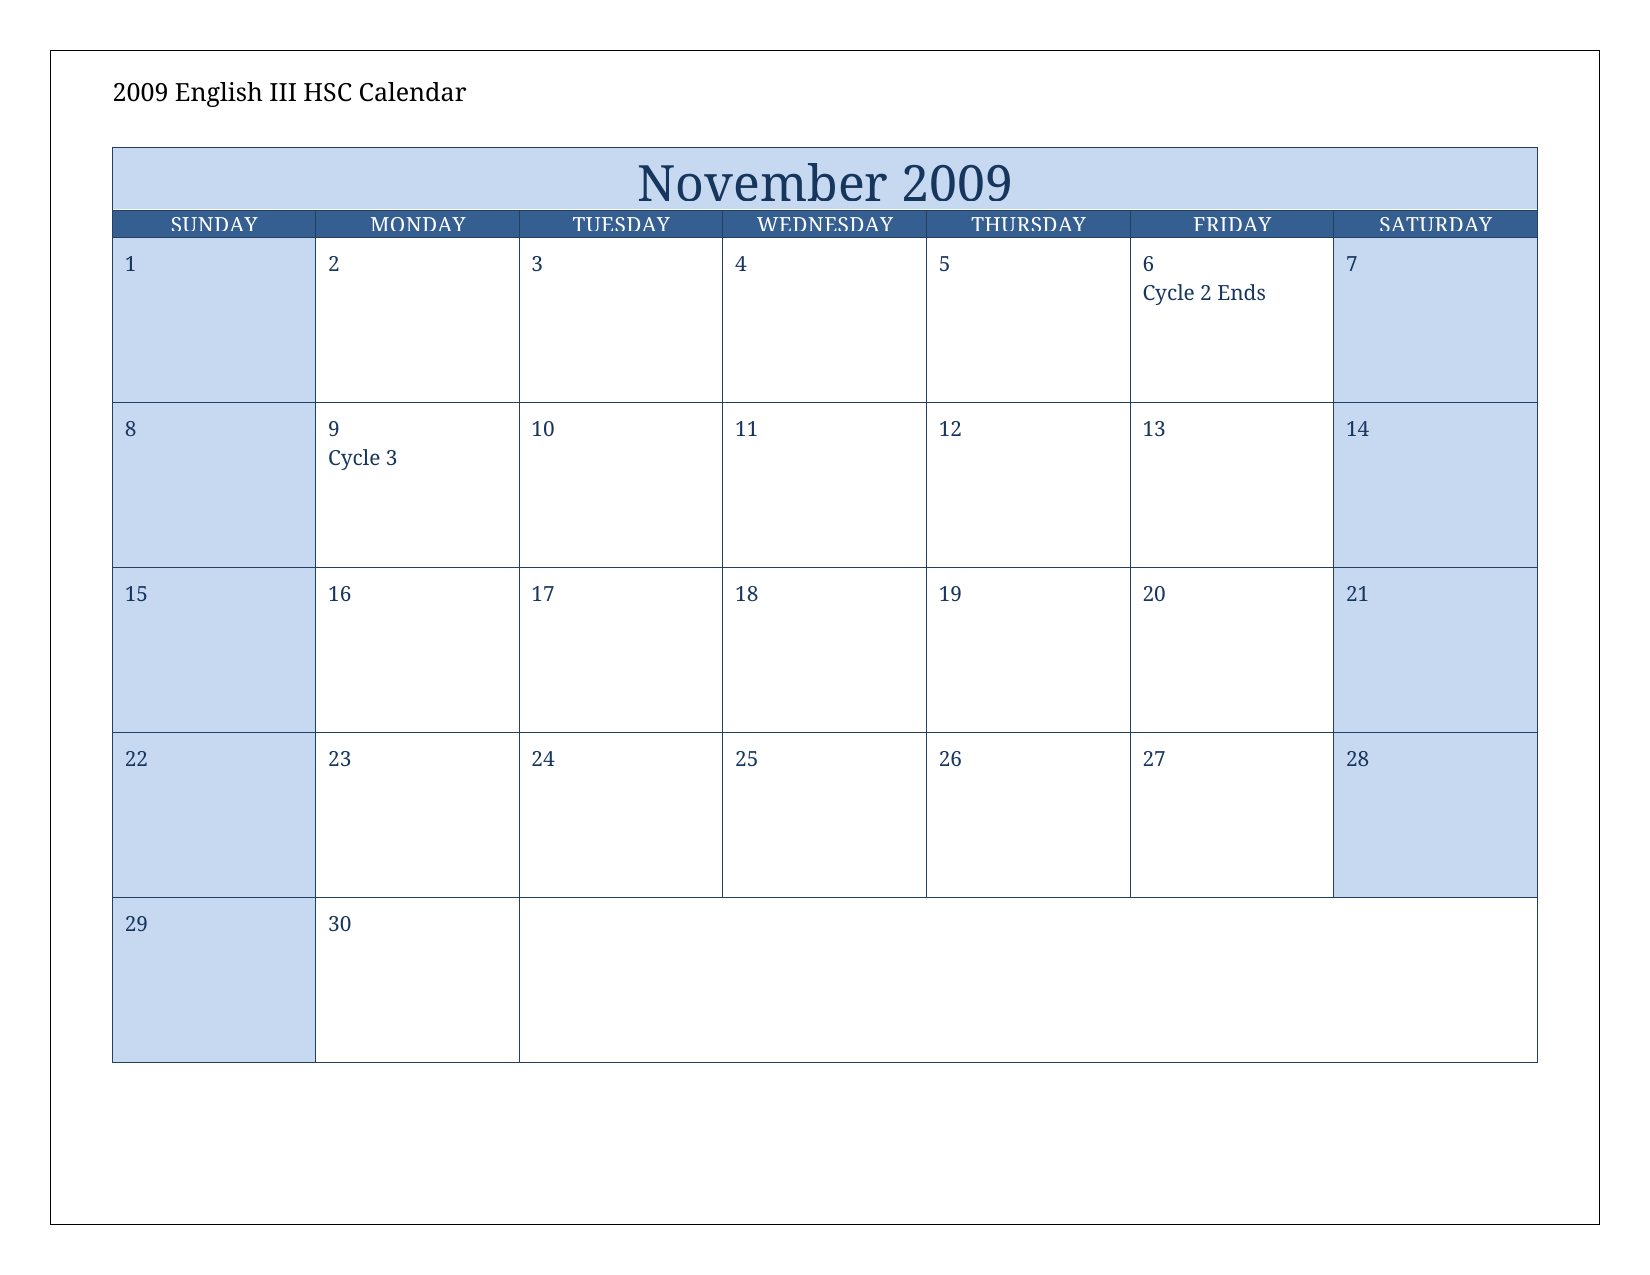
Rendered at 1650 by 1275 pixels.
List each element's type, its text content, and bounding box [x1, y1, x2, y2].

table_cell 29 [113, 898, 315, 1062]
table_cell 23 [316, 733, 519, 897]
table_cell 7 [1334, 238, 1537, 402]
table_cell 21 [1334, 568, 1537, 732]
table_cell 25 [723, 733, 926, 897]
table_cell 19 [927, 568, 1130, 732]
table_cell 26 [927, 733, 1130, 897]
table_cell 27 [1131, 733, 1333, 897]
table_cell 11 [723, 403, 926, 567]
table_header November 2009 [113, 148, 1537, 209]
table_cell 16 [316, 568, 519, 732]
table_cell Saturday [1334, 211, 1537, 237]
table_cell 15 [113, 568, 315, 732]
table_cell 5 [927, 238, 1130, 402]
table_cell 12 [927, 403, 1130, 567]
table_cell Monday [316, 211, 519, 237]
table_cell 24 [520, 733, 722, 897]
table_cell 4 [723, 238, 926, 402]
table_cell 20 [1131, 568, 1333, 732]
table_cell 6 Cycle 2 Ends [1131, 238, 1333, 402]
table_cell Thursday [927, 211, 1130, 237]
table_cell 14 [1334, 403, 1537, 567]
table_cell 13 [1131, 403, 1333, 567]
table_cell 30 [316, 898, 519, 1062]
table_cell 10 [520, 403, 722, 567]
table_cell 18 [723, 568, 926, 732]
table_cell Sunday [113, 211, 315, 237]
table_cell 8 [113, 403, 315, 567]
table_cell 1 [113, 238, 315, 402]
table_cell 3 [520, 238, 722, 402]
table_cell Tuesday [520, 211, 722, 237]
table_cell 28 [1334, 733, 1537, 897]
table_cell 9 Cycle 3 [316, 403, 519, 567]
table_cell 17 [520, 568, 722, 732]
table_cell [520, 898, 1537, 1062]
table_cell Wednesday [723, 211, 926, 237]
table_cell 2 [316, 238, 519, 402]
table_cell Friday [1131, 211, 1333, 237]
table_cell 22 [113, 733, 315, 897]
